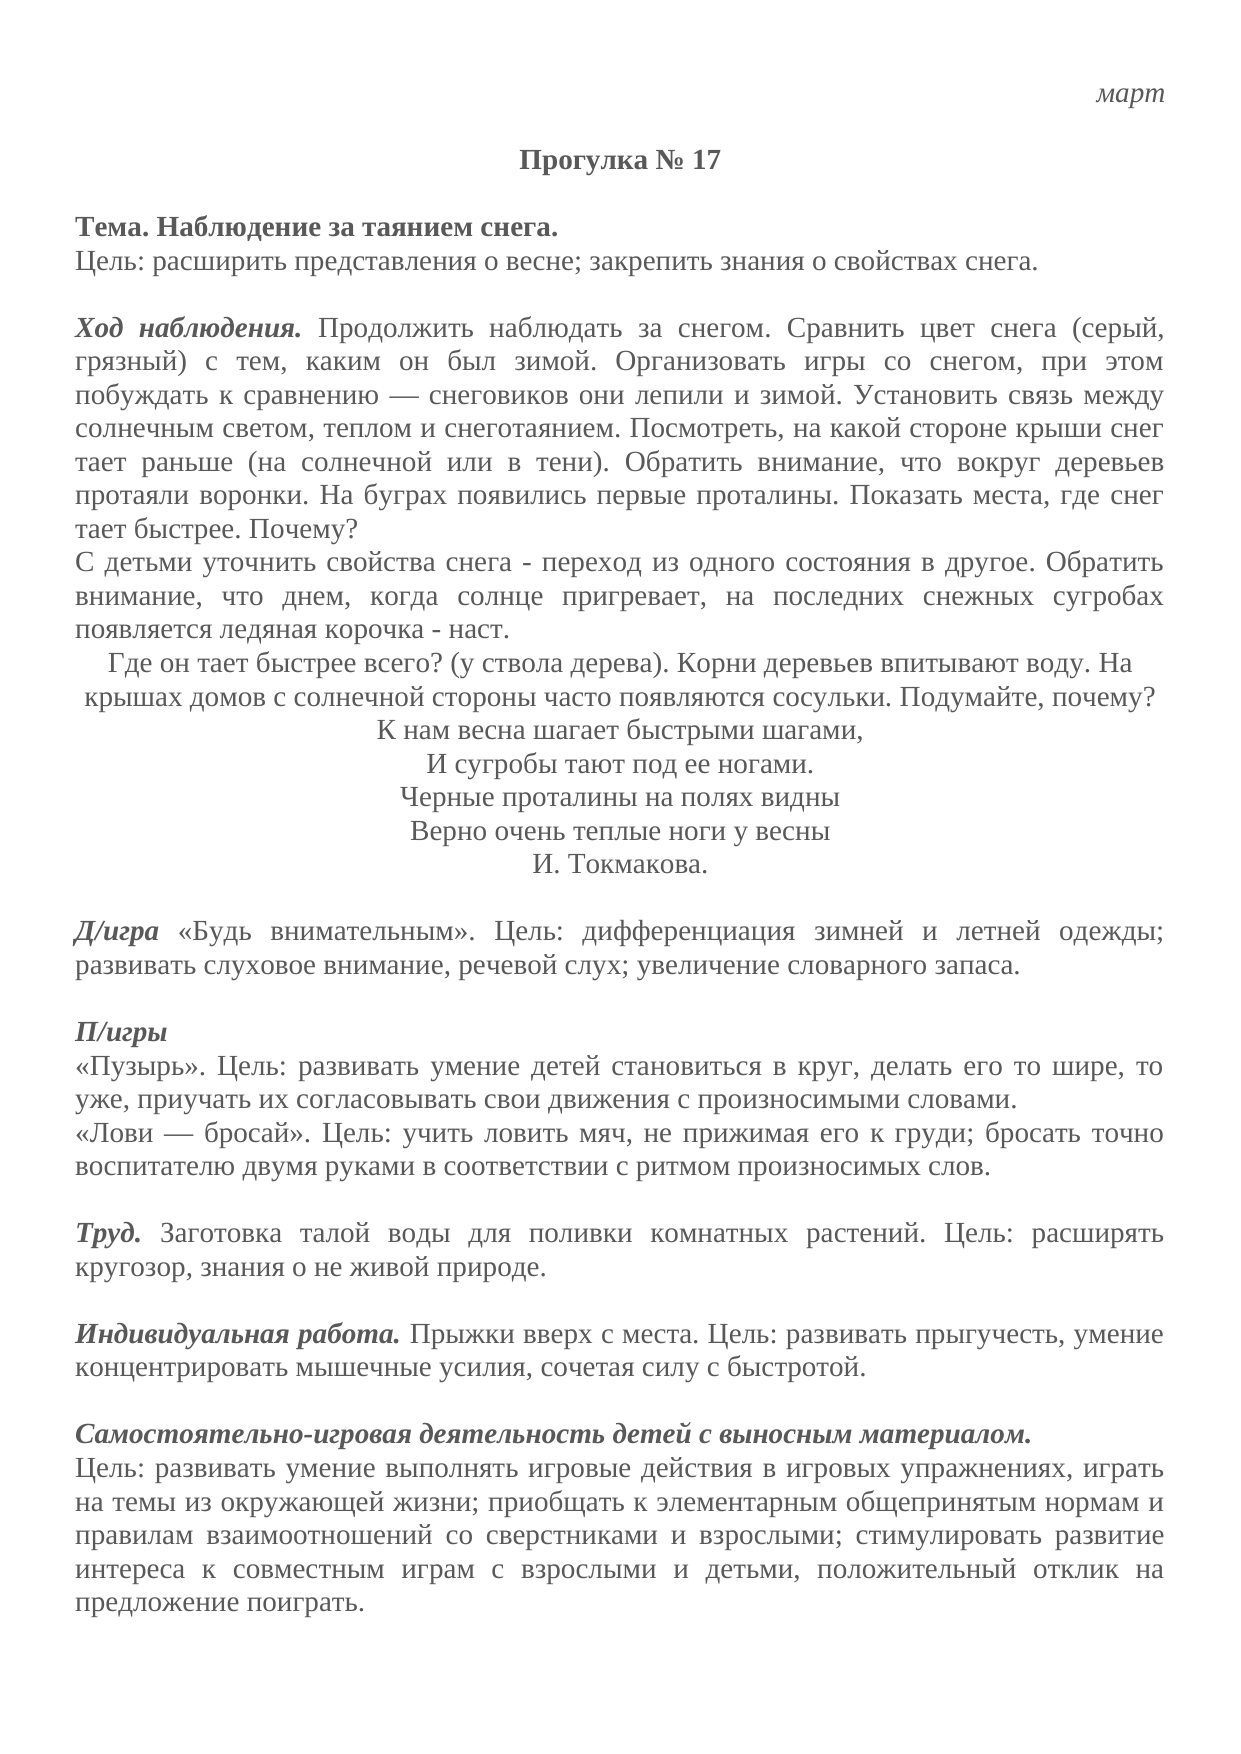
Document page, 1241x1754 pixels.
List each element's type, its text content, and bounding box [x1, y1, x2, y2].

text И сугробы тают под ее ногами. [75, 746, 1165, 779]
text «Пузырь». Цель: развивать умение детей становиться в круг, делать его то шире, то уже, приучать их согласовывать свои движения с произносимыми словами. [75, 1048, 1165, 1115]
text С детьми уточнить свойства снега - переход из одного состояния в другое. Обратить внимание, что днем, когда солнце пригревает, на последних снежных сугробах появляется ледяная корочка - наст. [75, 544, 1165, 645]
text Д/игра «Будь внимательным». Цель: дифференциация зимней и летней одежды; развивать слуховое внимание, речевой слух; увеличение словарного запаса. [75, 913, 1165, 981]
text Прогулка № 17 [75, 142, 1165, 176]
text март [75, 75, 1165, 108]
text Индивидуальная работа. Прыжки вверх с места. Цель: развивать прыгучесть, умение концентрировать мышечные усилия, сочетая силу с быстротой. [75, 1316, 1165, 1383]
text Ход наблюдения. Продолжить наблюдать за снегом. Сравнить цвет снега (серый, грязный) с тем, каким он был зимой. Организовать игры со снегом, при этом побуждать к сравнению — снеговиков они лепили и зимой. Установить связь между солнечным светом, теплом и снеготаянием. Посмотреть, на какой стороне крыши снег тает раньше (на солнечной или в тени). Обратить внимание, что вокруг деревьев протаяли воронки. На буграх появились первые проталины. Показать места, где снег тает быстрее. Почему? [75, 310, 1165, 544]
text Цель: развивать умение выполнять игровые действия в игровых упражнениях, играть на темы из окружающей жизни; приобщать к элементарным общепринятым нормам и правилам взаимоотношений со сверстниками и взрослыми; стимулировать развитие интереса к совместным играм с взрослыми и детьми, положительный отклик на предложение поиграть. [75, 1450, 1165, 1618]
text Самостоятельно-игровая деятельность детей с выносным материалом. [75, 1417, 1165, 1450]
text И. Токмакова. [75, 846, 1165, 880]
text Верно очень теплые ноги у весны [75, 813, 1165, 846]
text П/игры [75, 1014, 1165, 1048]
text Труд. Заготовка талой воды для поливки комнатных растений. Цель: расширять кругозор, знания о не живой природе. [75, 1215, 1165, 1282]
text Черные проталины на полях видны [75, 779, 1165, 813]
text «Лови — бросай». Цель: учить ловить мяч, не прижимая его к груди; бросать точно воспитателю двумя руками в соответствии с ритмом произносимых слов. [75, 1115, 1165, 1182]
text Где он тает быстрее всего? (у ствола дерева). Корни деревьев впитывают воду. На крышах домов с солнечной стороны часто появляются сосульки. Подумайте, почему? К нам весна шагает быстрыми шагами, [75, 645, 1165, 746]
text Тема. Наблюдение за таянием снега. [75, 209, 1165, 243]
text Цель: расширить представления о весне; закрепить знания о свойствах снега. [75, 243, 1165, 276]
